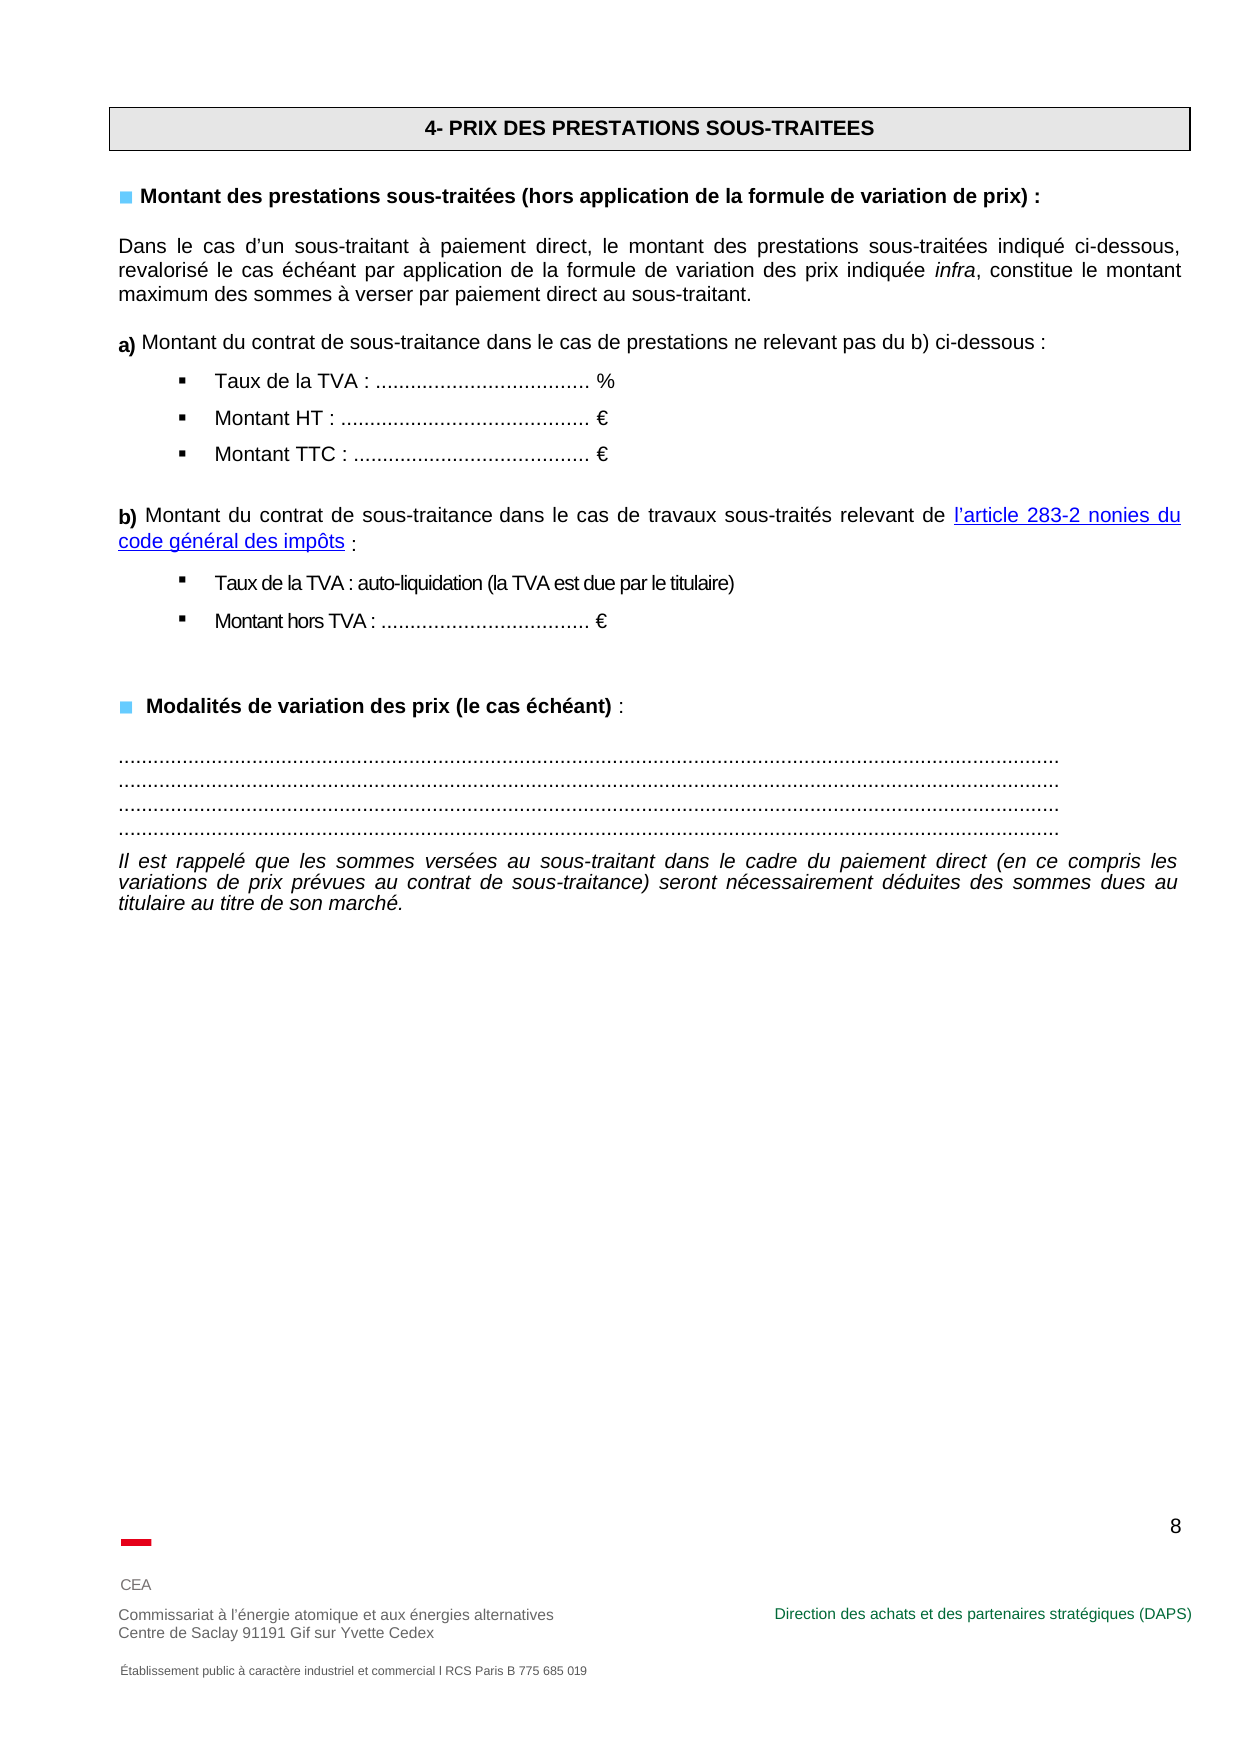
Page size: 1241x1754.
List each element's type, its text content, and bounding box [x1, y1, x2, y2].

list Taux de la TVA : auto-liquidation (la TVA est due par le titulaire) [177, 568, 1181, 594]
text b) Montant du contrat de sous-traitance dans le cas de travaux sous-traités relevant de l’article 283-2 nonies du code général des impôts : [118, 503, 1181, 555]
list Montant TTC : € [177, 442, 1181, 466]
text 4- PRIX DES PRESTATIONS SOUS-TRAITEES [110, 108, 1189, 150]
text a) Montant du contrat de sous-traitance dans le cas de prestations ne relevant pas du b) ci-dessous : [118, 330, 1181, 357]
text Il est rappelé que les sommes versées au sous-traitant dans le cadre du paiement direct (en ce compris les variations de prix prévues au contrat de sous-traitance) seront nécessairement déduites des sommes dues au titulaire au titre de son marché. [118, 852, 1181, 915]
text Dans le cas d’un sous-traitant à paiement direct, le montant des prestations sous-traitées indiqué ci-dessous, revalorisé le cas échéant par application de la formule de variation des prix indiquée infra, constitue le montant maximum des sommes à verser par paiement direct au sous-traitant. [118, 234, 1181, 306]
text Modalités de variation des prix (le cas échéant) : [118, 693, 1181, 720]
list Taux de la TVA : % [177, 369, 1181, 393]
list Montant hors TVA : € [177, 607, 1181, 633]
text Montant des prestations sous-traitées (hors application de la formule de variation de prix) : [118, 184, 1181, 210]
list Montant HT : € [177, 406, 1181, 430]
